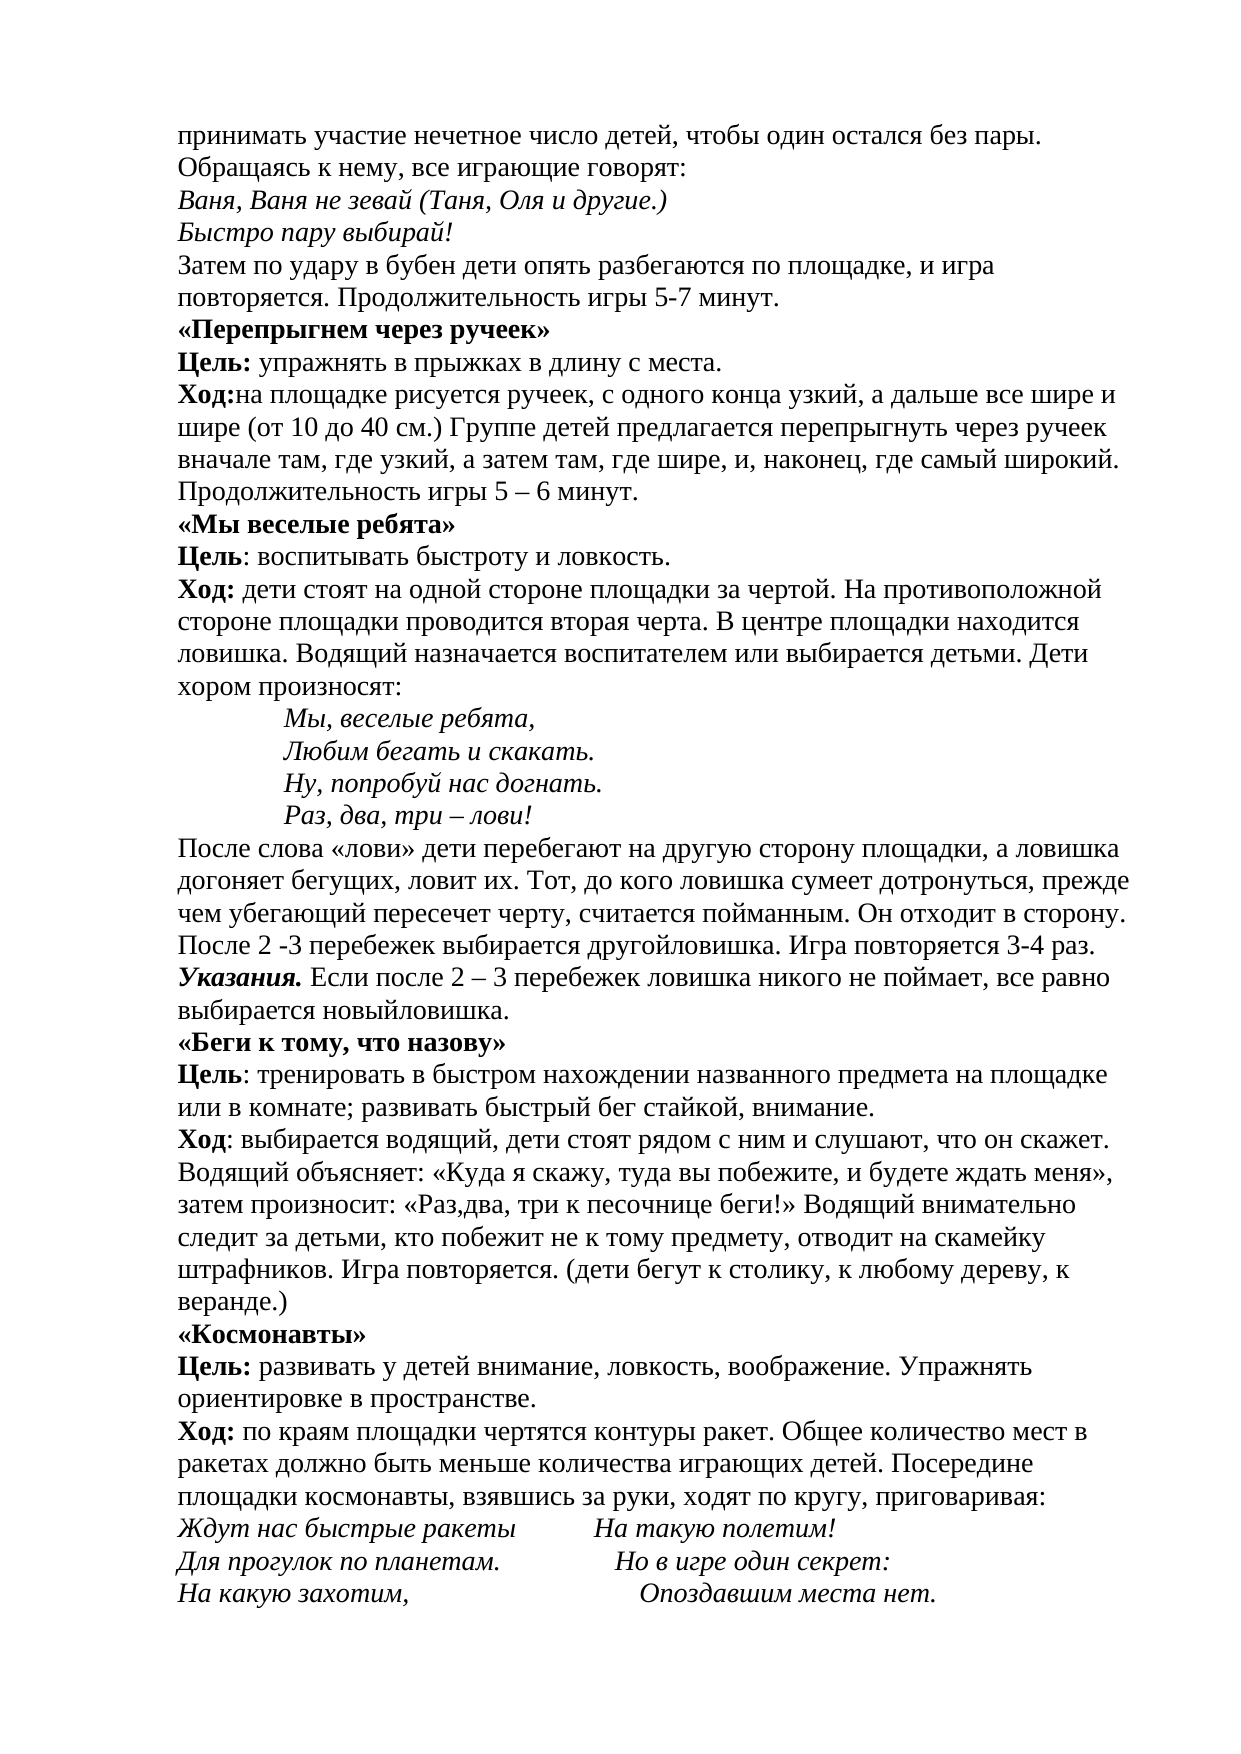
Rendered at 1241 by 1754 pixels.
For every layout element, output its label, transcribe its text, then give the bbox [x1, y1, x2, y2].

text Раз, два, три – лови! [177, 798, 1152, 831]
text Ваня, Ваня не зевай (Таня, Оля и другие.) Быстро пару выбирай! Затем по удару в бубен дети опять разбегаются по площадке, и игра повторяется. Продолжительность игры 5-7 минут. [177, 183, 1152, 312]
text Ну, попробуй нас догнать. [177, 766, 1152, 798]
text Ход: по краям площадки чертятся контуры ракет. Общее количество мест в ракетах должно быть меньше количества играющих детей. Посередине площадки космонавты, взявшись за руки, ходят по кругу, приговаривая: [177, 1414, 1152, 1511]
text «Перепрыгнем через ручеек» [177, 312, 1152, 345]
text Цель: упражнять в прыжках в длину с места. [177, 345, 1152, 377]
text «Космонавты» [177, 1317, 1152, 1349]
text «Беги к тому, что назову» [177, 1025, 1152, 1058]
text Цель: развивать у детей внимание, ловкость, воображение. Упражнять ориентировке в пространстве. [177, 1349, 1152, 1414]
text Цель: тренировать в быстром нахождении названного предмета на площадке или в комнате; развивать быстрый бег стайкой, внимание. [177, 1058, 1152, 1122]
text На какую захотим, Опоздавшим места нет. [177, 1576, 1152, 1608]
text Ждут нас быстрые ракеты На такую полетим! [177, 1511, 1152, 1543]
text «Мы веселые ребята» [177, 507, 1152, 539]
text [177, 118, 1152, 183]
text Для прогулок по планетам. Но в игре один секрет: [177, 1543, 1152, 1576]
text Ход: выбирается водящий, дети стоят рядом с ним и слушают, что он скажет. Водящий объясняет: «Куда я скажу, туда вы побежите, и будете ждать меня», затем произносит: «Раз,два, три к песочнице беги!» Водящий внимательно следит за детьми, кто побежит не к тому предмету, отводит на скамейку штрафников. Игра повторяется. (дети бегут к столику, к любому дереву, к веранде.) [177, 1122, 1152, 1317]
text Мы, веселые ребята, [177, 701, 1152, 734]
text Ход:на площадке рисуется ручеек, с одного конца узкий, а дальше все шире и шире (от 10 до 40 см.) Группе детей предлагается перепрыгнуть через ручеек вначале там, где узкий, а затем там, где шире, и, наконец, где самый широкий. Продолжительность игры 5 – 6 минут. [177, 377, 1152, 507]
text Указания. Если после 2 – 3 перебежек ловишка никого не поймает, все равно выбирается новыйловишка. [177, 960, 1152, 1025]
text Любим бегать и скакать. [177, 734, 1152, 766]
text После слова «лови» дети перебегают на другую сторону площадки, а ловишка догоняет бегущих, ловит их. Тот, до кого ловишка сумеет дотронуться, прежде чем убегающий пересечет черту, считается пойманным. Он отходит в сторону. После 2 -3 перебежек выбирается другойловишка. Игра повторяется 3-4 раз. [177, 831, 1152, 960]
text Ход: дети стоят на одной стороне площадки за чертой. На противоположной стороне площадки проводится вторая черта. В центре площадки находится ловишка. Водящий назначается воспитателем или выбирается детьми. Дети хором произносят: [177, 572, 1152, 701]
text Цель: воспитывать быстроту и ловкость. [177, 539, 1152, 572]
